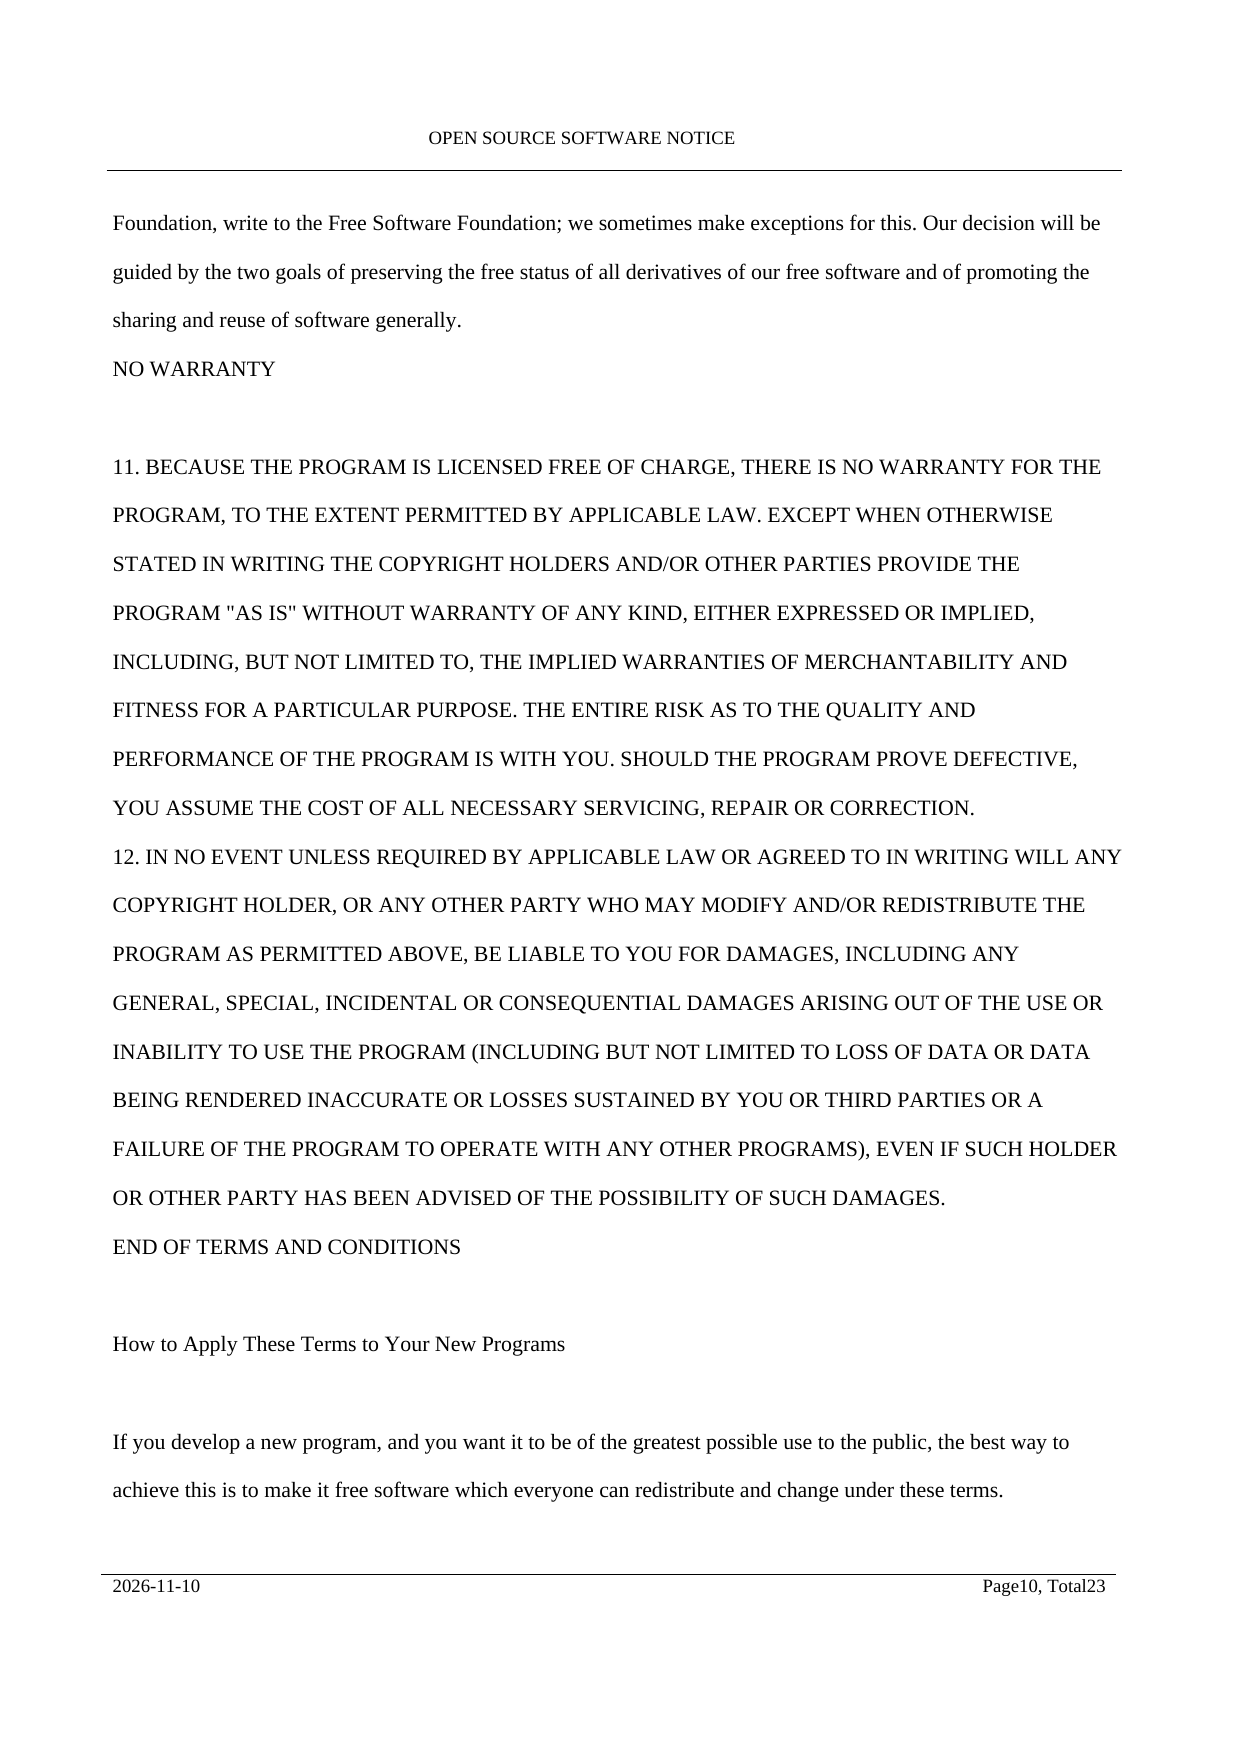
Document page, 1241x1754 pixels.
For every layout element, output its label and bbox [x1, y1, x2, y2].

text [112, 206, 1128, 1506]
